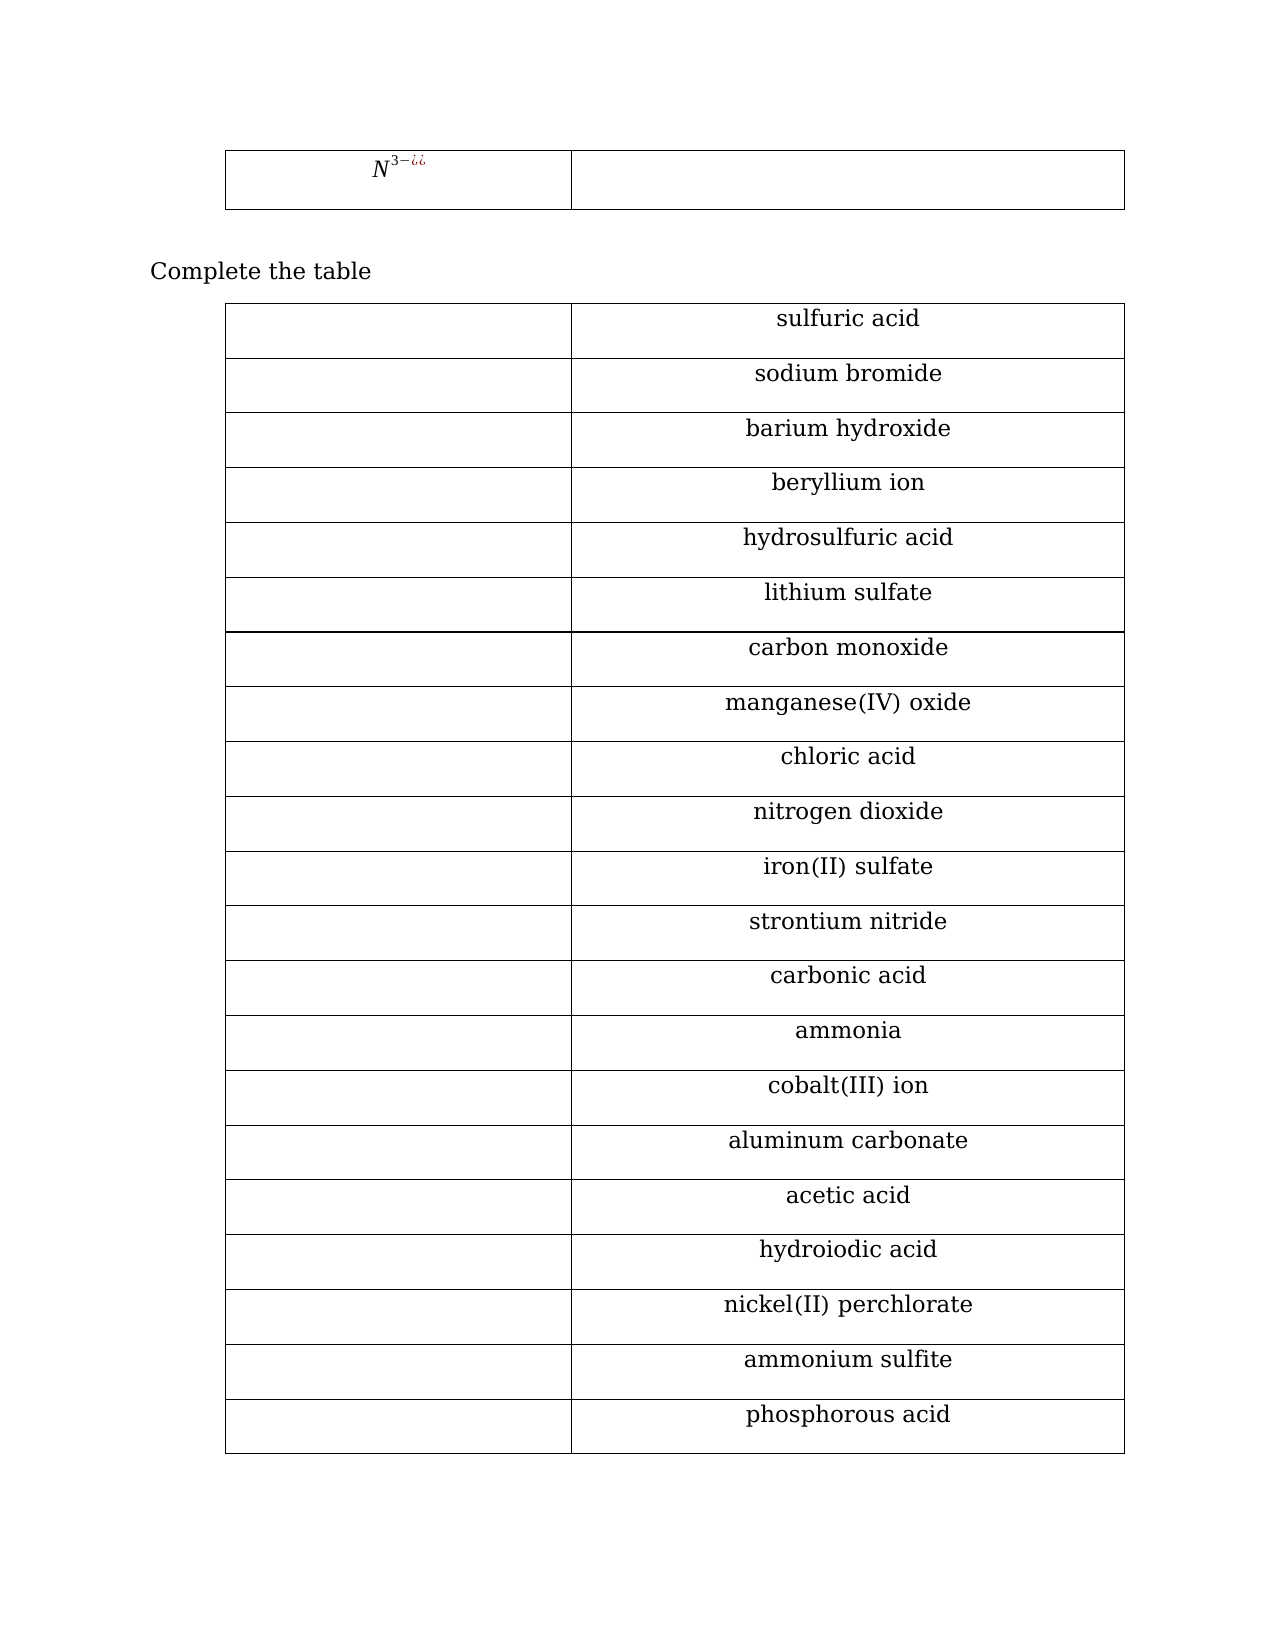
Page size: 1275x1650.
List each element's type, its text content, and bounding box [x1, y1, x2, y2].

table_cell hydrosulfuric acid [572, 523, 1124, 577]
table_cell [226, 1071, 571, 1124]
table_cell [226, 413, 571, 467]
table_cell [226, 742, 571, 796]
table_cell [226, 1126, 571, 1179]
table_cell [226, 852, 571, 905]
text Complete the table [150, 256, 1125, 284]
table_cell [226, 633, 571, 686]
table_cell strontium nitride [572, 906, 1124, 960]
table_cell carbonic acid [572, 961, 1124, 1015]
table_cell ammonia [572, 1016, 1124, 1070]
table_cell acetic acid [572, 1180, 1124, 1234]
table_cell iron(II) sulfate [572, 852, 1124, 905]
table_cell beryllium ion [572, 468, 1124, 522]
table_cell chloric acid [572, 742, 1124, 796]
table_cell [572, 151, 1124, 208]
table_header sulfuric acid [572, 304, 1124, 357]
table_cell [226, 468, 571, 522]
table_cell [226, 578, 571, 631]
table_cell manganese(IV) oxide [572, 687, 1124, 741]
table_cell [226, 359, 571, 412]
table_cell [226, 906, 571, 960]
table_cell [226, 687, 571, 741]
table_cell cobalt(III) ion [572, 1071, 1124, 1124]
table_header [226, 304, 571, 357]
table_cell lithium sulfate [572, 578, 1124, 631]
table_cell [226, 151, 571, 208]
table_cell carbon monoxide [572, 633, 1124, 686]
table_cell aluminum carbonate [572, 1126, 1124, 1179]
table_cell nitrogen dioxide [572, 797, 1124, 851]
table_cell barium hydroxide [572, 413, 1124, 467]
table_cell [226, 1290, 571, 1344]
table_cell [226, 1180, 571, 1234]
table_cell [226, 961, 571, 1015]
table_cell nickel(II) perchlorate [572, 1290, 1124, 1344]
table_cell ammonium sulfite [572, 1345, 1124, 1398]
table_cell [226, 797, 571, 851]
table_cell [226, 1400, 571, 1453]
table_cell hydroiodic acid [572, 1235, 1124, 1289]
table_cell [226, 523, 571, 577]
table_cell phosphorous acid [572, 1400, 1124, 1453]
table_cell [226, 1235, 571, 1289]
table_cell sodium bromide [572, 359, 1124, 412]
table_cell [226, 1016, 571, 1070]
table_cell [226, 1345, 571, 1398]
